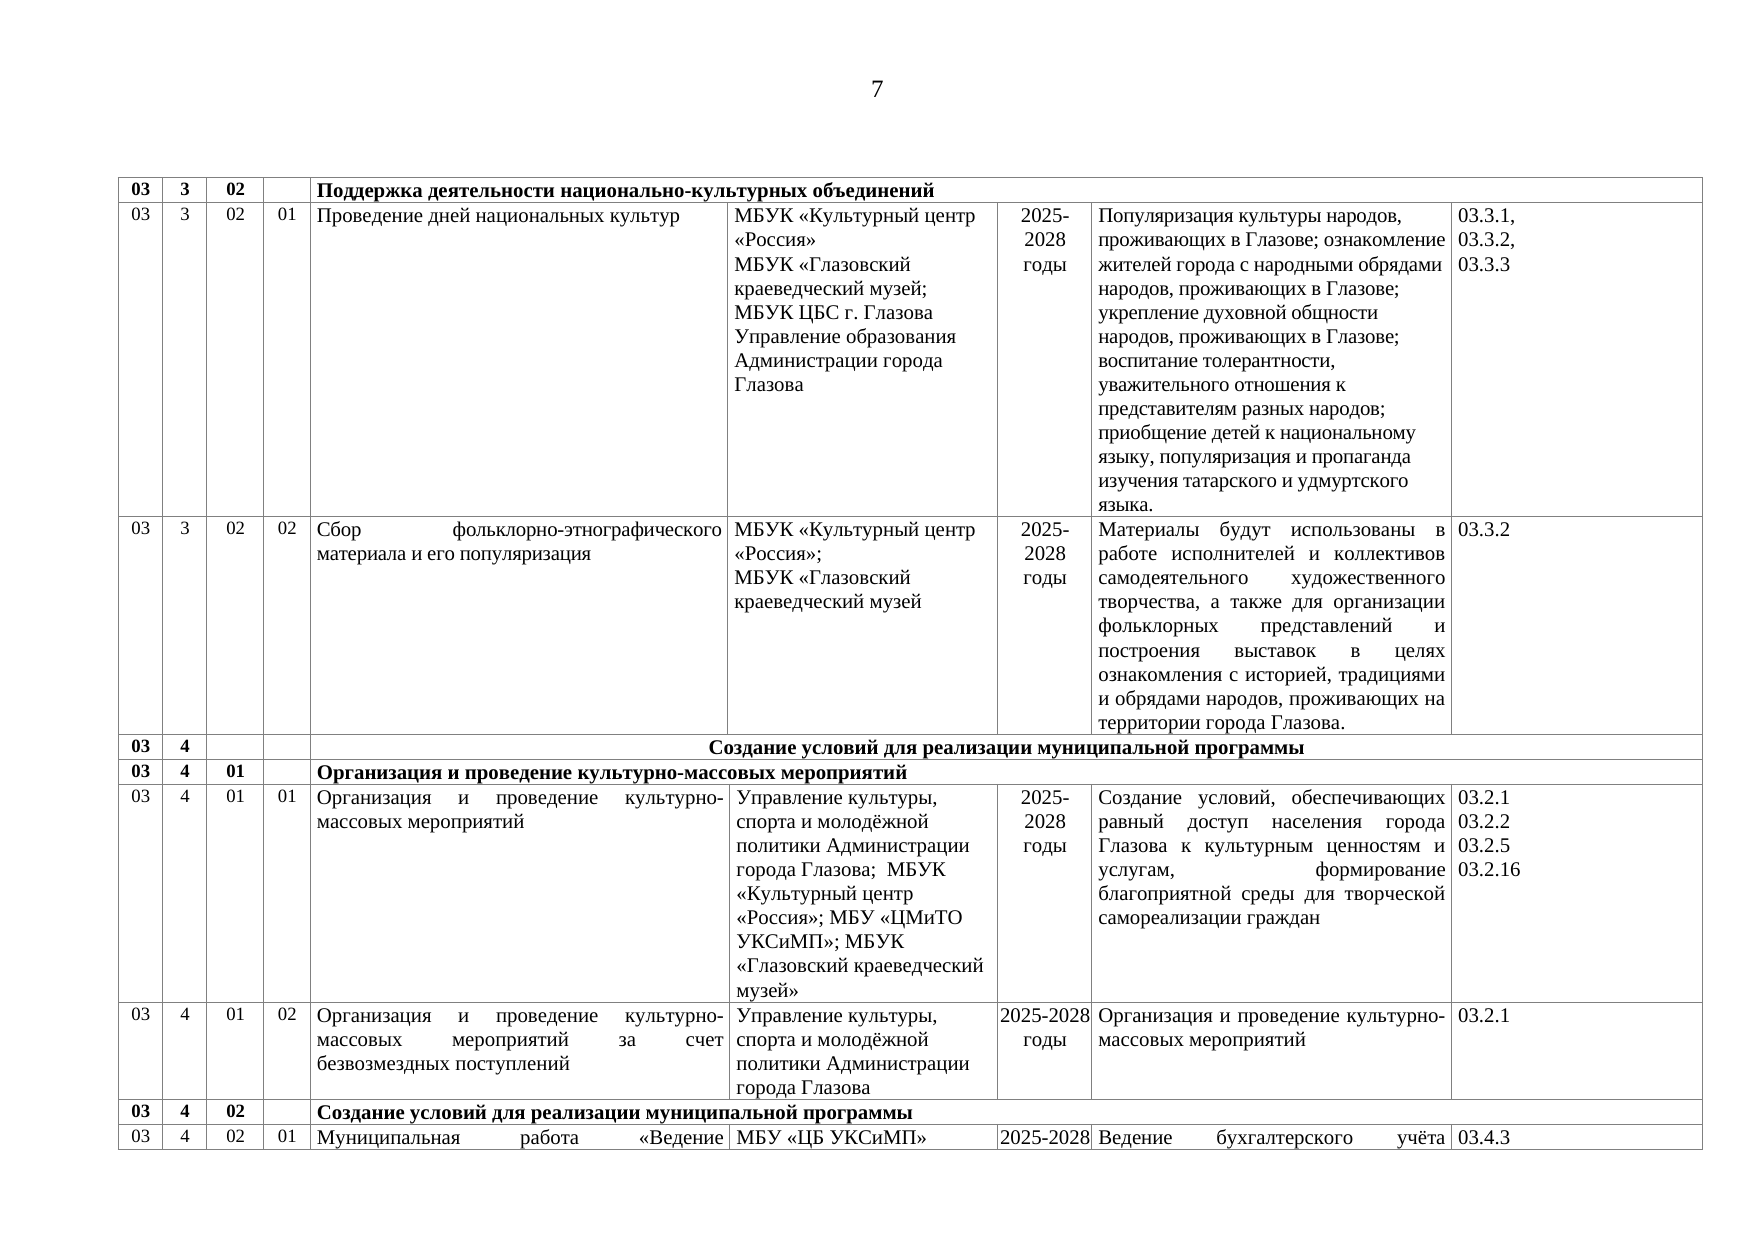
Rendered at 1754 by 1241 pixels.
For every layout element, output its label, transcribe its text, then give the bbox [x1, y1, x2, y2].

table_cell 4 [163, 760, 206, 784]
table_cell [264, 1100, 310, 1124]
table_cell 3 [163, 178, 206, 202]
table_cell 02 [207, 203, 263, 516]
table_cell Проведение дней национальных культур [311, 203, 727, 516]
table_cell 02 [264, 1003, 310, 1099]
table_cell 4 [163, 735, 206, 759]
table_cell 03 [119, 1100, 162, 1124]
table_cell 03.2.1 03.2.2 03.2.5 03.2.16 [1452, 785, 1702, 1002]
table_cell 2025-2028 годы [998, 203, 1091, 516]
table_cell 3 [163, 517, 206, 734]
table_cell Создание условий для реализации муниципальной программы [311, 1100, 1702, 1124]
table_cell 2025-2028 годы [998, 1125, 1091, 1149]
table_cell 01 [207, 1003, 263, 1099]
table_cell Популяризация культуры народов, проживающих в Глазове; ознакомление жителей города с народными обрядами народов, проживающих в Глазове; укрепление духовной общности народов, проживающих в Глазове; воспитание толерантности, уважительного отношения к представителям разных народов; приобщение детей к национальному языку, популяризация и пропаганда изучения татарского и удмуртского языка. [1092, 203, 1451, 516]
table_cell Материалы будут использованы в работе исполнителей и коллективов самодеятельного художественного творчества, а также для организации фольклорных представлений и построения выставок в целях ознакомления с историей, традициями и обрядами народов, проживающих на территории города Глазова. [1092, 517, 1451, 734]
table_cell Управление культуры, спорта и молодёжной политики Администрации города Глазова; МБУК «Культурный центр «Россия»; МБУ «ЦМиТО УКСиМП»; МБУК «Глазовский краеведческий музей» [730, 785, 997, 1002]
table_cell 01 [264, 785, 310, 1002]
table_cell Организация и проведение культурно-массовых мероприятий [1092, 1003, 1451, 1099]
table_cell 01 [264, 203, 310, 516]
table_cell 2025-2028 годы [998, 517, 1091, 734]
table_cell 02 [264, 517, 310, 734]
table_cell 03.4.3 [1452, 1125, 1702, 1149]
table_cell МБУ «ЦБ УКСиМП» [730, 1125, 997, 1149]
table_cell 03 [119, 517, 162, 734]
table_cell 03 [119, 203, 162, 516]
table_cell 03.2.1 [1452, 1003, 1702, 1099]
table_cell Создание условий, обеспечивающих равный доступ населения города Глазова к культурным ценностям и услугам, формирование благоприятной среды для творческой самореализации граждан [1092, 785, 1451, 1002]
table_cell 03 [119, 1003, 162, 1099]
table_cell Организация и проведение культурно-массовых мероприятий [311, 785, 729, 1002]
table_cell Создание условий для реализации муниципальной программы [311, 735, 1702, 759]
table_cell 02 [207, 178, 263, 202]
table_cell 03.3.1, 03.3.2, 03.3.3 [1452, 203, 1702, 516]
table_cell [264, 735, 310, 759]
table_cell Организация и проведение культурно-массовых мероприятий [311, 760, 1702, 784]
table_cell 02 [207, 1125, 263, 1149]
table_cell 4 [163, 785, 206, 1002]
table_cell 03 [119, 178, 162, 202]
table_cell 01 [207, 760, 263, 784]
table_cell 03 [119, 735, 162, 759]
table_cell 03 [119, 1125, 162, 1149]
table_cell 2025- 2028 годы [998, 785, 1091, 1002]
table_cell Управление культуры, спорта и молодёжной политики Администрации города Глазова [730, 1003, 997, 1099]
table_cell Сбор фольклорно-этнографического материала и его популяризация [311, 517, 727, 734]
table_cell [1092, 1125, 1451, 1149]
table_cell 3 [163, 203, 206, 516]
table_cell 4 [163, 1125, 206, 1149]
table_cell 03 [119, 785, 162, 1002]
table_cell 01 [264, 1125, 310, 1149]
table_cell 03.3.2 [1452, 517, 1702, 734]
table_cell [264, 760, 310, 784]
table_cell Организация и проведение культурно-массовых мероприятий за счет безвозмездных поступлений [311, 1003, 729, 1099]
table_cell 4 [163, 1100, 206, 1124]
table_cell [311, 1125, 729, 1149]
table_cell 02 [207, 1100, 263, 1124]
table_cell 4 [163, 1003, 206, 1099]
table_cell 02 [207, 517, 263, 734]
table_cell МБУК «Культурный центр «Россия»; МБУК «Глазовский краеведческий музей [728, 517, 997, 734]
table_cell МБУК «Культурный центр «Россия» МБУК «Глазовский краеведческий музей; МБУК ЦБС г. Глазова Управление образования Администрации города Глазова [728, 203, 997, 516]
table_cell 03 [119, 760, 162, 784]
table_cell 2025-2028 годы [998, 1003, 1091, 1099]
table_cell Поддержка деятельности национально-культурных объединений [311, 178, 1702, 202]
table_cell [264, 178, 310, 202]
table_cell 01 [207, 785, 263, 1002]
table_cell [207, 735, 263, 759]
